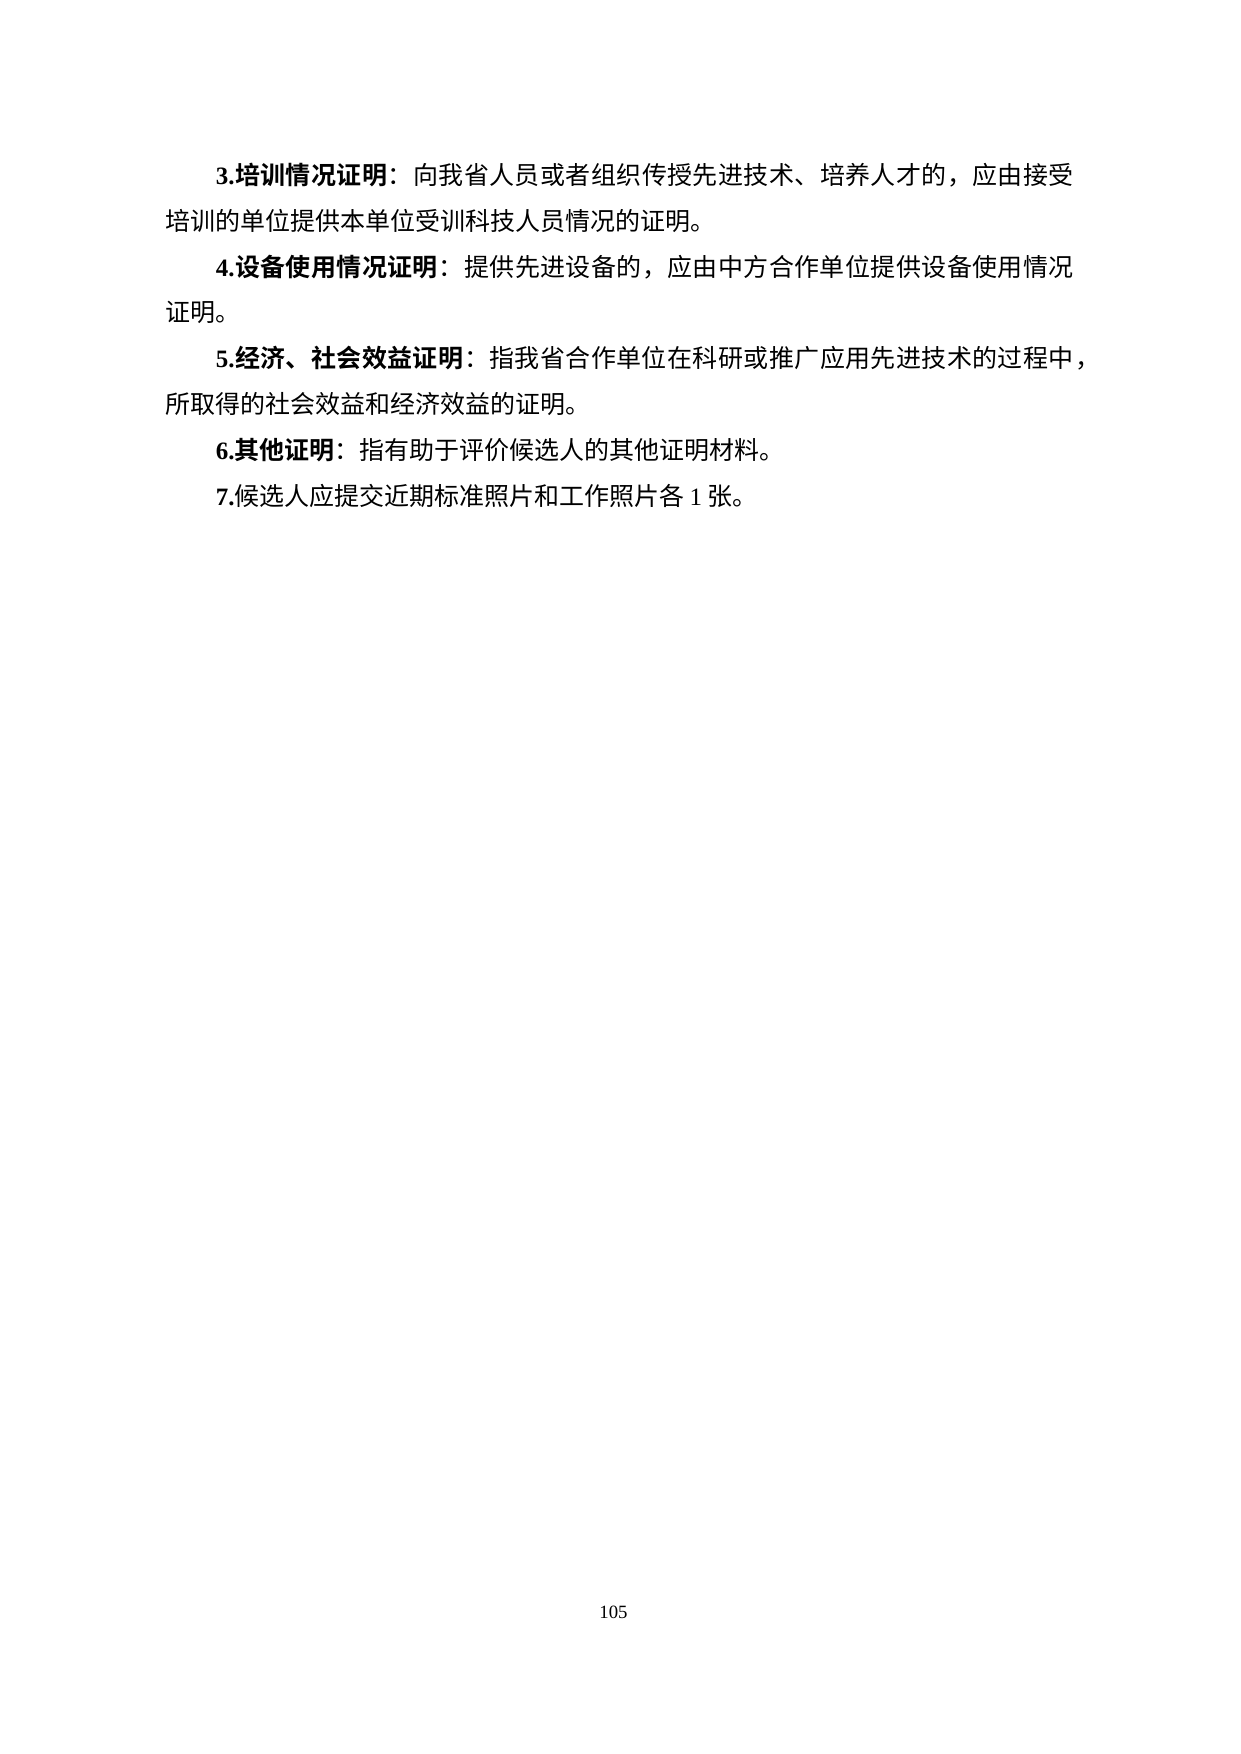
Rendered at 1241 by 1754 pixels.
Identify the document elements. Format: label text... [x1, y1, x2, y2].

text 4.设备使用情况证明：提供先进设备的，应由中方合作单位提供设备使用情况证明。 [165, 239, 1075, 331]
text 6.其他证明：指有助于评价候选人的其他证明材料。 [165, 423, 1075, 468]
text 5.经济、社会效益证明：指我省合作单位在科研或推广应用先进技术的过程中，所取得的社会效益和经济效益的证明。 [165, 331, 1075, 423]
text 7.候选人应提交近期标准照片和工作照片各1张。 [165, 468, 1075, 514]
text 3.培训情况证明：向我省人员或者组织传授先进技术、培养人才的，应由接受培训的单位提供本单位受训科技人员情况的证明。 [165, 148, 1075, 239]
